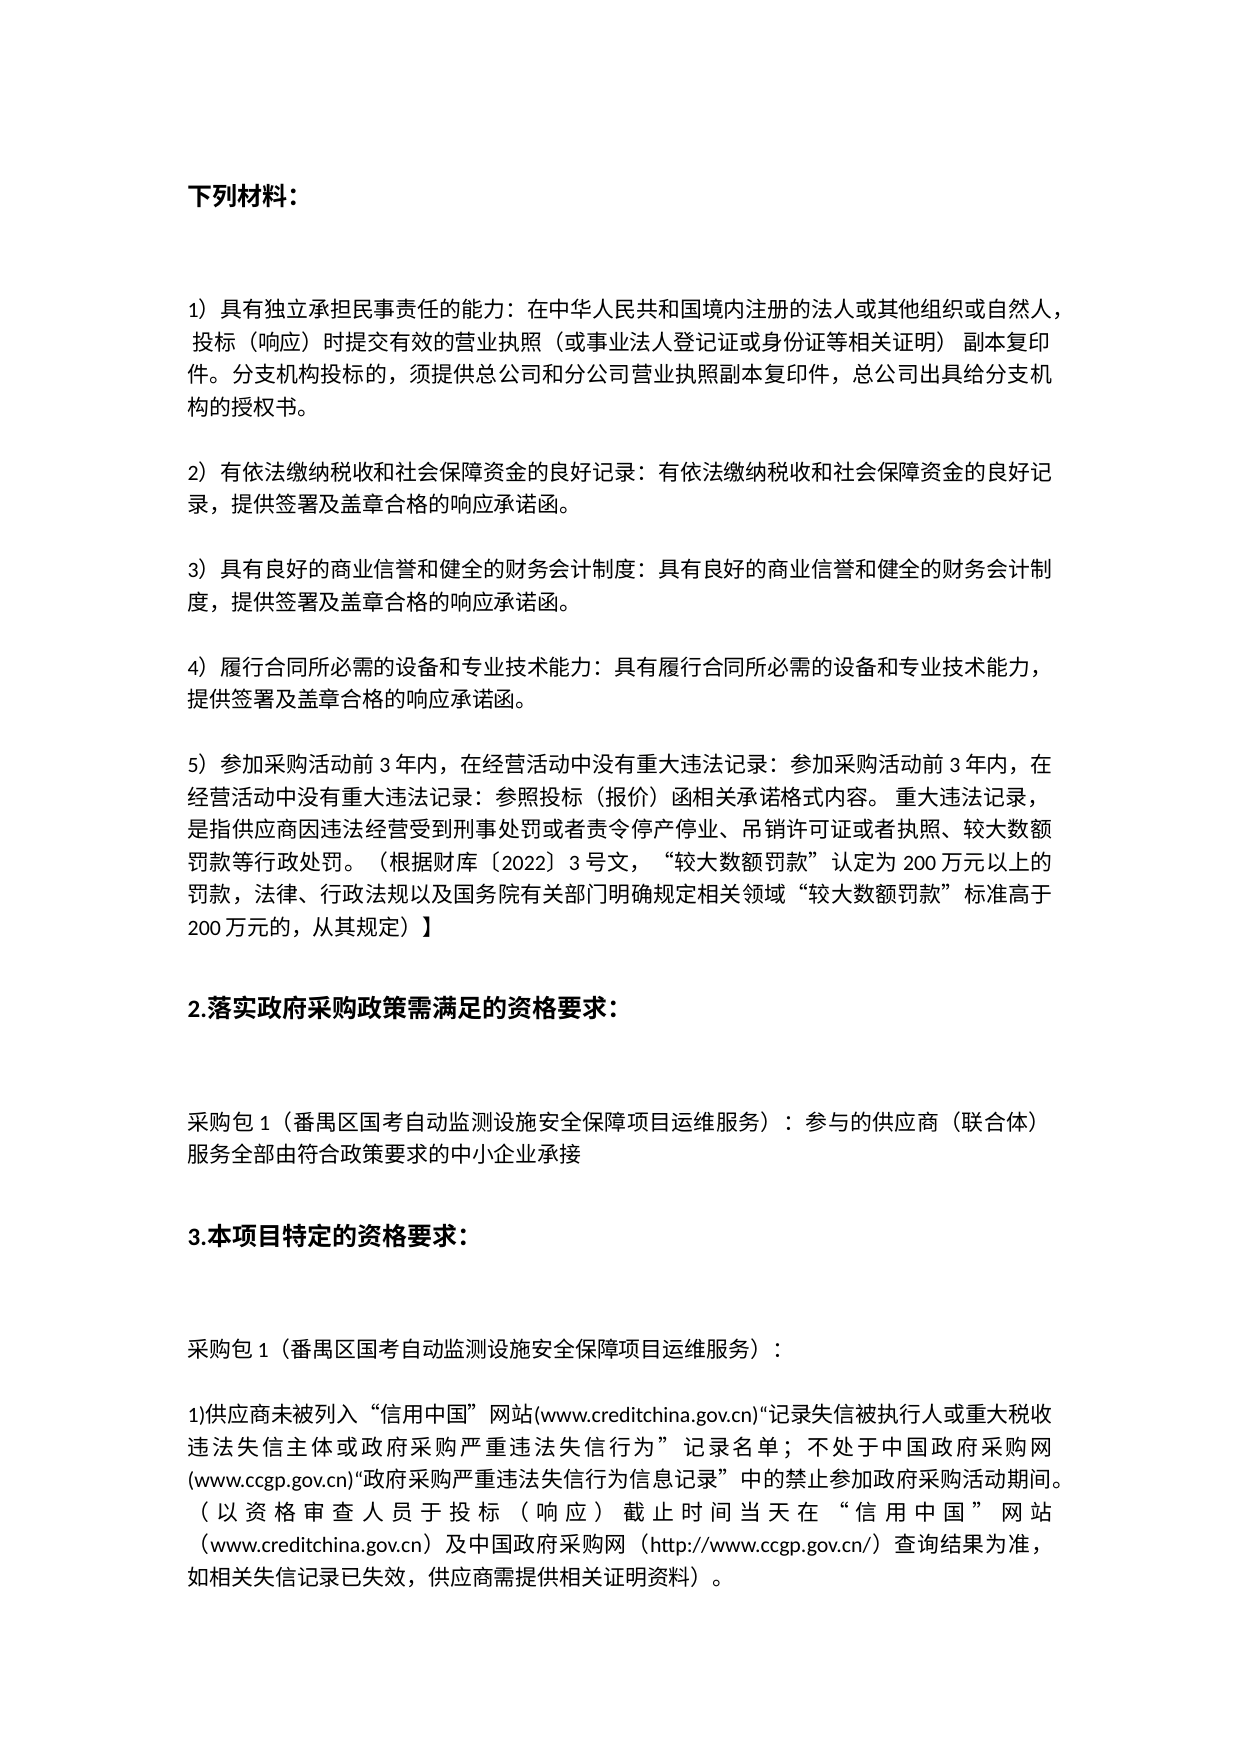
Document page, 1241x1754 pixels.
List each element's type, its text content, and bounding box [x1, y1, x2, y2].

text 2.落实政府采购政策需满足的资格要求： [187, 974, 1053, 1039]
text 采购包1（番禺区国考自动监测设施安全保障项目运维服务）： [187, 1332, 1053, 1364]
text 1)供应商未被列入“信用中国”网站(www.creditchina.gov.cn)“记录失信被执行人或重大税收违法失信主体或政府采购严重违法失信行为”记录名单；不处于中国政府采购网(www.ccgp.gov.cn)“政府采购严重违法失信行为信息记录”中的禁止参加政府采购活动期间。（以资格审查人员于投标（响应）截止时间当天在“信用中国”网站（www.creditchina.gov.cn）及中国政府采购网（http://www.ccgp.gov.cn/）查询结果为准，如相关失信记录已失效，供应商需提供相关证明资料）。 [187, 1397, 1053, 1592]
text 5）参加采购活动前3年内，在经营活动中没有重大违法记录：参加采购活动前3年内，在经营活动中没有重大违法记录：参照投标（报价）函相关承诺格式内容。 重大违法记录，是指供应商因违法经营受到刑事处罚或者责令停产停业、吊销许可证或者执照、较大数额罚款等行政处罚。（根据财库〔2022〕3号文，“较大数额罚款”认定为200万元以上的罚款，法律、行政法规以及国务院有关部门明确规定相关领域“较大数额罚款”标准高于200万元的，从其规定）】 [187, 747, 1053, 942]
text 3）具有良好的商业信誉和健全的财务会计制度：具有良好的商业信誉和健全的财务会计制度，提供签署及盖章合格的响应承诺函。 [187, 552, 1053, 617]
text 2）有依法缴纳税收和社会保障资金的良好记录：有依法缴纳税收和社会保障资金的良好记录，提供签署及盖章合格的响应承诺函。 [187, 454, 1053, 519]
text 1）具有独立承担民事责任的能力：在中华人民共和国境内注册的法人或其他组织或自然人， 投标（响应）时提交有效的营业执照（或事业法人登记证或身份证等相关证明） 副本复印件。分支机构投标的，须提供总公司和分公司营业执照副本复印件，总公司出具给分支机构的授权书。 [187, 292, 1053, 422]
text 采购包1（番禺区国考自动监测设施安全保障项目运维服务）：参与的供应商（联合体）服务全部由符合政策要求的中小企业承接 [187, 1104, 1053, 1169]
text 3.本项目特定的资格要求： [187, 1202, 1053, 1267]
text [187, 162, 1053, 227]
text 4）履行合同所必需的设备和专业技术能力：具有履行合同所必需的设备和专业技术能力，提供签署及盖章合格的响应承诺函。 [187, 649, 1053, 714]
